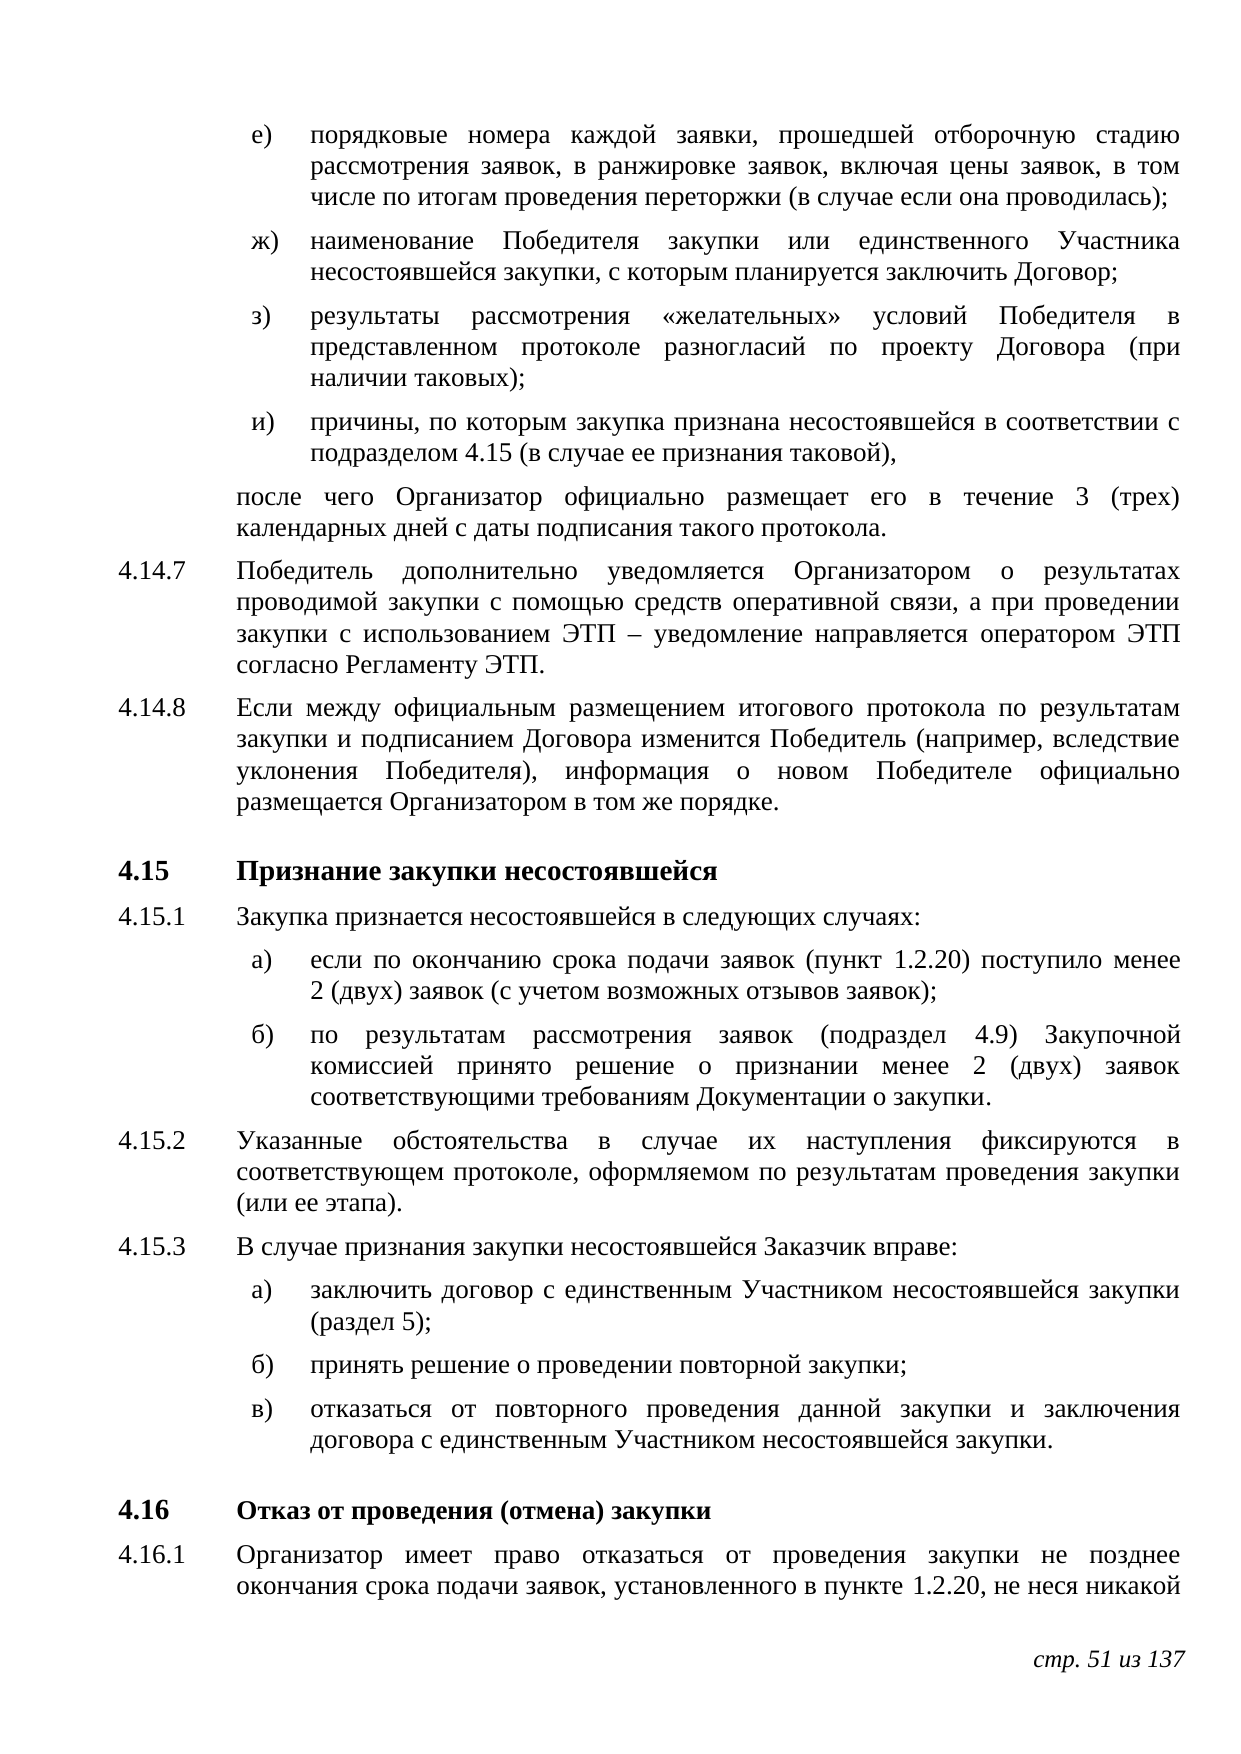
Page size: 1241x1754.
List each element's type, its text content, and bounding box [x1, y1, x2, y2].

text наименование Победителя закупки или единственного Участника несостоявшейся закупки, с которым планируется заключить Договор; [251, 224, 1181, 286]
text отказаться от повторного проведения данной закупки и заключения договора с единственным Участником несостоявшейся закупки. [251, 1392, 1181, 1454]
text принять решение о проведении повторной закупки; [251, 1348, 1181, 1379]
text если по окончанию срока подачи заявок (пункт 1.2.20) поступило менее 2 (двух) заявок (с учетом возможных отзывов заявок); [251, 943, 1181, 1006]
text причины, по которым закупка признана несостоявшейся в соответствии с подразделом 4.15 (в случае ее признания таковой), [251, 405, 1181, 467]
subtitle Отказ от проведения (отмена) закупки [118, 1492, 1181, 1525]
list после чего Организатор официально размещает его в течение 3 (трех) календарных дней с даты подписания такого протокола. [236, 479, 1181, 542]
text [118, 1538, 1181, 1600]
text порядковые номера каждой заявки, прошедшей отборочную стадию рассмотрения заявок, в ранжировке заявок, включая цены заявок, в том числе по итогам проведения переторжки (в случае если она проводилась); [251, 118, 1181, 212]
text заключить договор с единственным Участником несостоявшейся закупки (раздел 5); [251, 1273, 1181, 1336]
subtitle Признание закупки несостоявшейся [118, 853, 1181, 887]
text Закупка признается несостоявшейся в следующих случаях: [118, 899, 1181, 931]
text результаты рассмотрения «желательных» условий Победителя в представленном протоколе разногласий по проекту Договора (при наличии таковых); [251, 299, 1181, 392]
text В случае признания закупки несостоявшейся Заказчик вправе: [118, 1230, 1181, 1261]
text Если между официальным размещением итогового протокола по результатам закупки и подписанием Договора изменится Победитель (например, вследствие уклонения Победителя), информация о новом Победителе официально размещается Организатором в том же порядке. [118, 691, 1181, 816]
text по результатам рассмотрения заявок (подраздел 4.9) Закупочной комиссией принято решение о признании менее 2 (двух) заявок соответствующими требованиям Документации о закупки. [251, 1018, 1181, 1111]
text Указанные обстоятельства в случае их наступления фиксируются в соответствующем протоколе, оформляемом по результатам проведения закупки (или ее этапа). [118, 1124, 1181, 1217]
text Победитель дополнительно уведомляется Организатором о результатах проводимой закупки с помощью средств оперативной связи, а при проведении закупки с использованием ЭТП – уведомление направляется оператором ЭТП согласно Регламенту ЭТП. [118, 554, 1181, 679]
